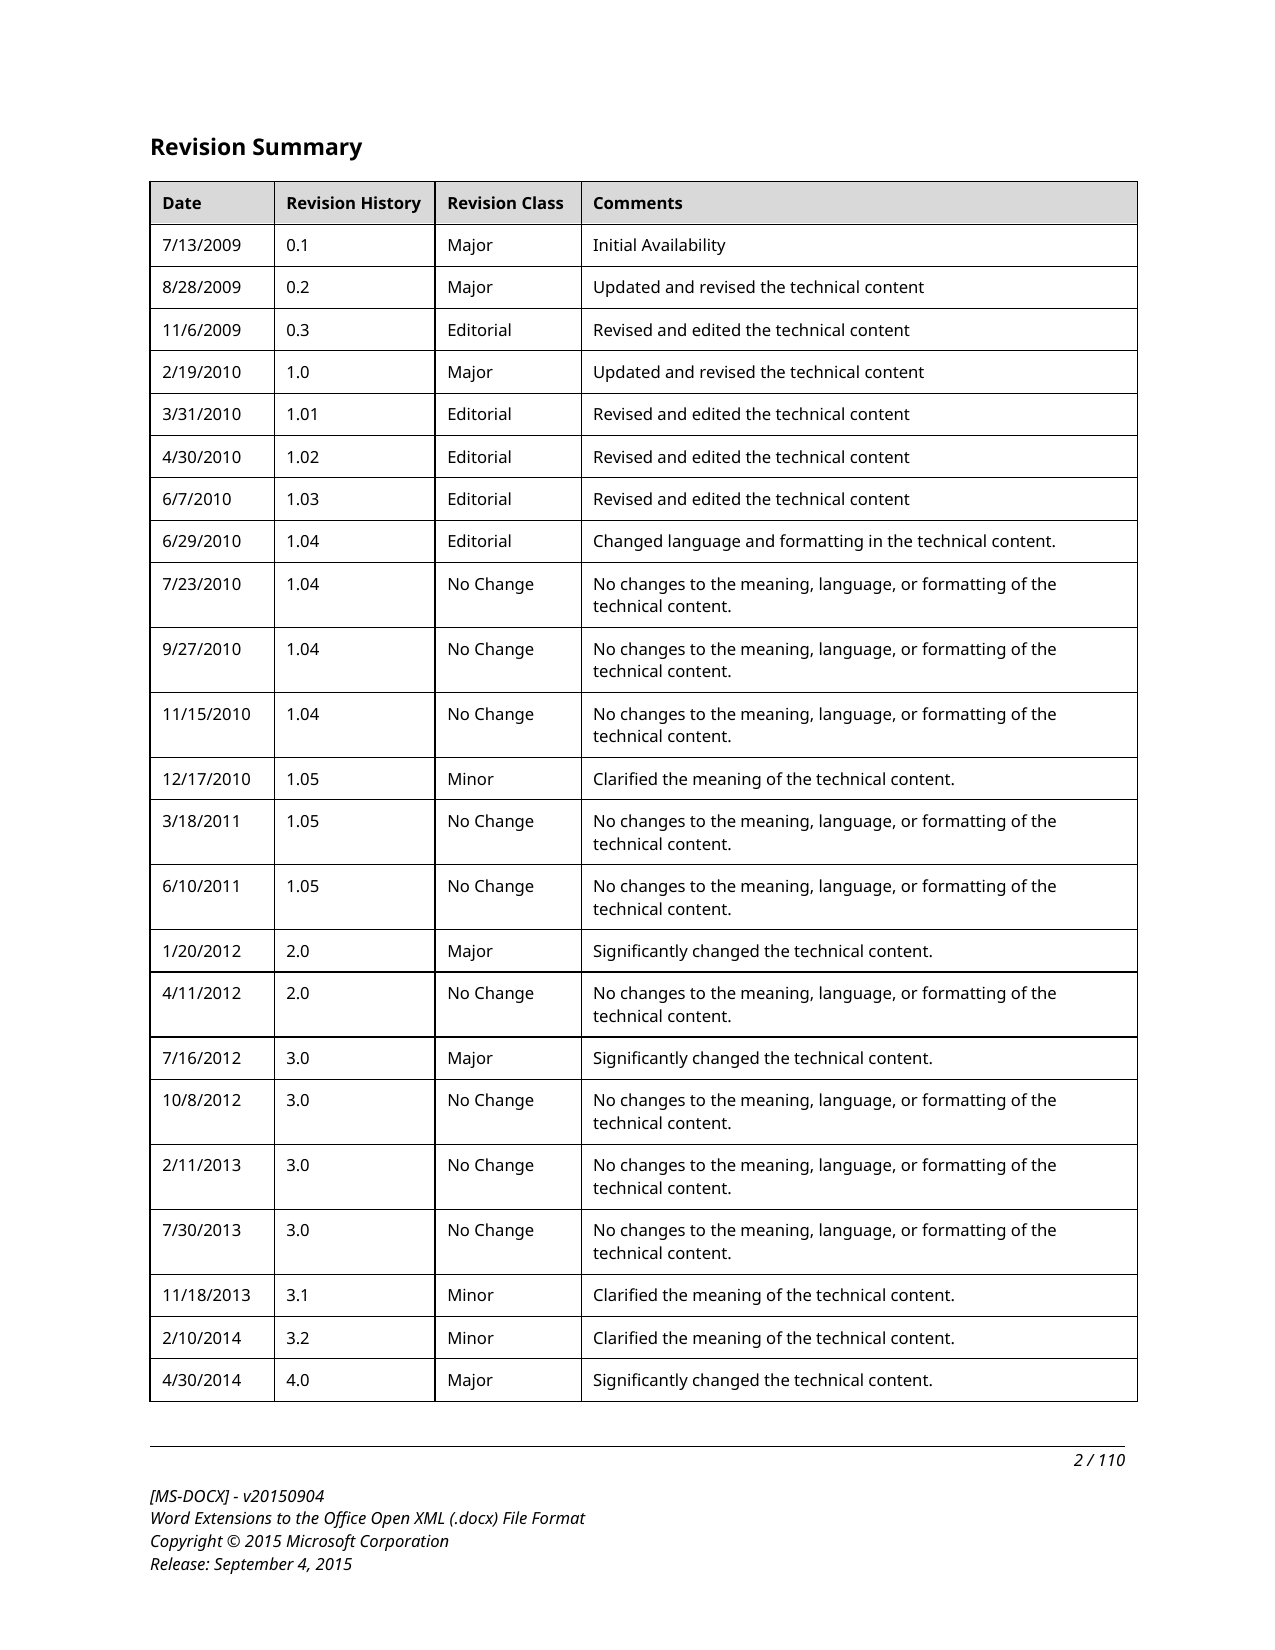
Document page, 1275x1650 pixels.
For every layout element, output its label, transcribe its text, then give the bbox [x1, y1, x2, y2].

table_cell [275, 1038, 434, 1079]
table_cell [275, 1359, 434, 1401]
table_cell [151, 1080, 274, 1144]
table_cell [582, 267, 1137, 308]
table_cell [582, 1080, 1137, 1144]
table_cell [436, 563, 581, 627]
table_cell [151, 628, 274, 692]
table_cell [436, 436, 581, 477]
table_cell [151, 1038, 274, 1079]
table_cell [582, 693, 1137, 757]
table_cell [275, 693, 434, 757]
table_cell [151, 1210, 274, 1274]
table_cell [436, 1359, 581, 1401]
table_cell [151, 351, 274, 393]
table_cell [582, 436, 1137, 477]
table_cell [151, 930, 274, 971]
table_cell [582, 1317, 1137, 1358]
text Revision Summary [150, 131, 1125, 162]
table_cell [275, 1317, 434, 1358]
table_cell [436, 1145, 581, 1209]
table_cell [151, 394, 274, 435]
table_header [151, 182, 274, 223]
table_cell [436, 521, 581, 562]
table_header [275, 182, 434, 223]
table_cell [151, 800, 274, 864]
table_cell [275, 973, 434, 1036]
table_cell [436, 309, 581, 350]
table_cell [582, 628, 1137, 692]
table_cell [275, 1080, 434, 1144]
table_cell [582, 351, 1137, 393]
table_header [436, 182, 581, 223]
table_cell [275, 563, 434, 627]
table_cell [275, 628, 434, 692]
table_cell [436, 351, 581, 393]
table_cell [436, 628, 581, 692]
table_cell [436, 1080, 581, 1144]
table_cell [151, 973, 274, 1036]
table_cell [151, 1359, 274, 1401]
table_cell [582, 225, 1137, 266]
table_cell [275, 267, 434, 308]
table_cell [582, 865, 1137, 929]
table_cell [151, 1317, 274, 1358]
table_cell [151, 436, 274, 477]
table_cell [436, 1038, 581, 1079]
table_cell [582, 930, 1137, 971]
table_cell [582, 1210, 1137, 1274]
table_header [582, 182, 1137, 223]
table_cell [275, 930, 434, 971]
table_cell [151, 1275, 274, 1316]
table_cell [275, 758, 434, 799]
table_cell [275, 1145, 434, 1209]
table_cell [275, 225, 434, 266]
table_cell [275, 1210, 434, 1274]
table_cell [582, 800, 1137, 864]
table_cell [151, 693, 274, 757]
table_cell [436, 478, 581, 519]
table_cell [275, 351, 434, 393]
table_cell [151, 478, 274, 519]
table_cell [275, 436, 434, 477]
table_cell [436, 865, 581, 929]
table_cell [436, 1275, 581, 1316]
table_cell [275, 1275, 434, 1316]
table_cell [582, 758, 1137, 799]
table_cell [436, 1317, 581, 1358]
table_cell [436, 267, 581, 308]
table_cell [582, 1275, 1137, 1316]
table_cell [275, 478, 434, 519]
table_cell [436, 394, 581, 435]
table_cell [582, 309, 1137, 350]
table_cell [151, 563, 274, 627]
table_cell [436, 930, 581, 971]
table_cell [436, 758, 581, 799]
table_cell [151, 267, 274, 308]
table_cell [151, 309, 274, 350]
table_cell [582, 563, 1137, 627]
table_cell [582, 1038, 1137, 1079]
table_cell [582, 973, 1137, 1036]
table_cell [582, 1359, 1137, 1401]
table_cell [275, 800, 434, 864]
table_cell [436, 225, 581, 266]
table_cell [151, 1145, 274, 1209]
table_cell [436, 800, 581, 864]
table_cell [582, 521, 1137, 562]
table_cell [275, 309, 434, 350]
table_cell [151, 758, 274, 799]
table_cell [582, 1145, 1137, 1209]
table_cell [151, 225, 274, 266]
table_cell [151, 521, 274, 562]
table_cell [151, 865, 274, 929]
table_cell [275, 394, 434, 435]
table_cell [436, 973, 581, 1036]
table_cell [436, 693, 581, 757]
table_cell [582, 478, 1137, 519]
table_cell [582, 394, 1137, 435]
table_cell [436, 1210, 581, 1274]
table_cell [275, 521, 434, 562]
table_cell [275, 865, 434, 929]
